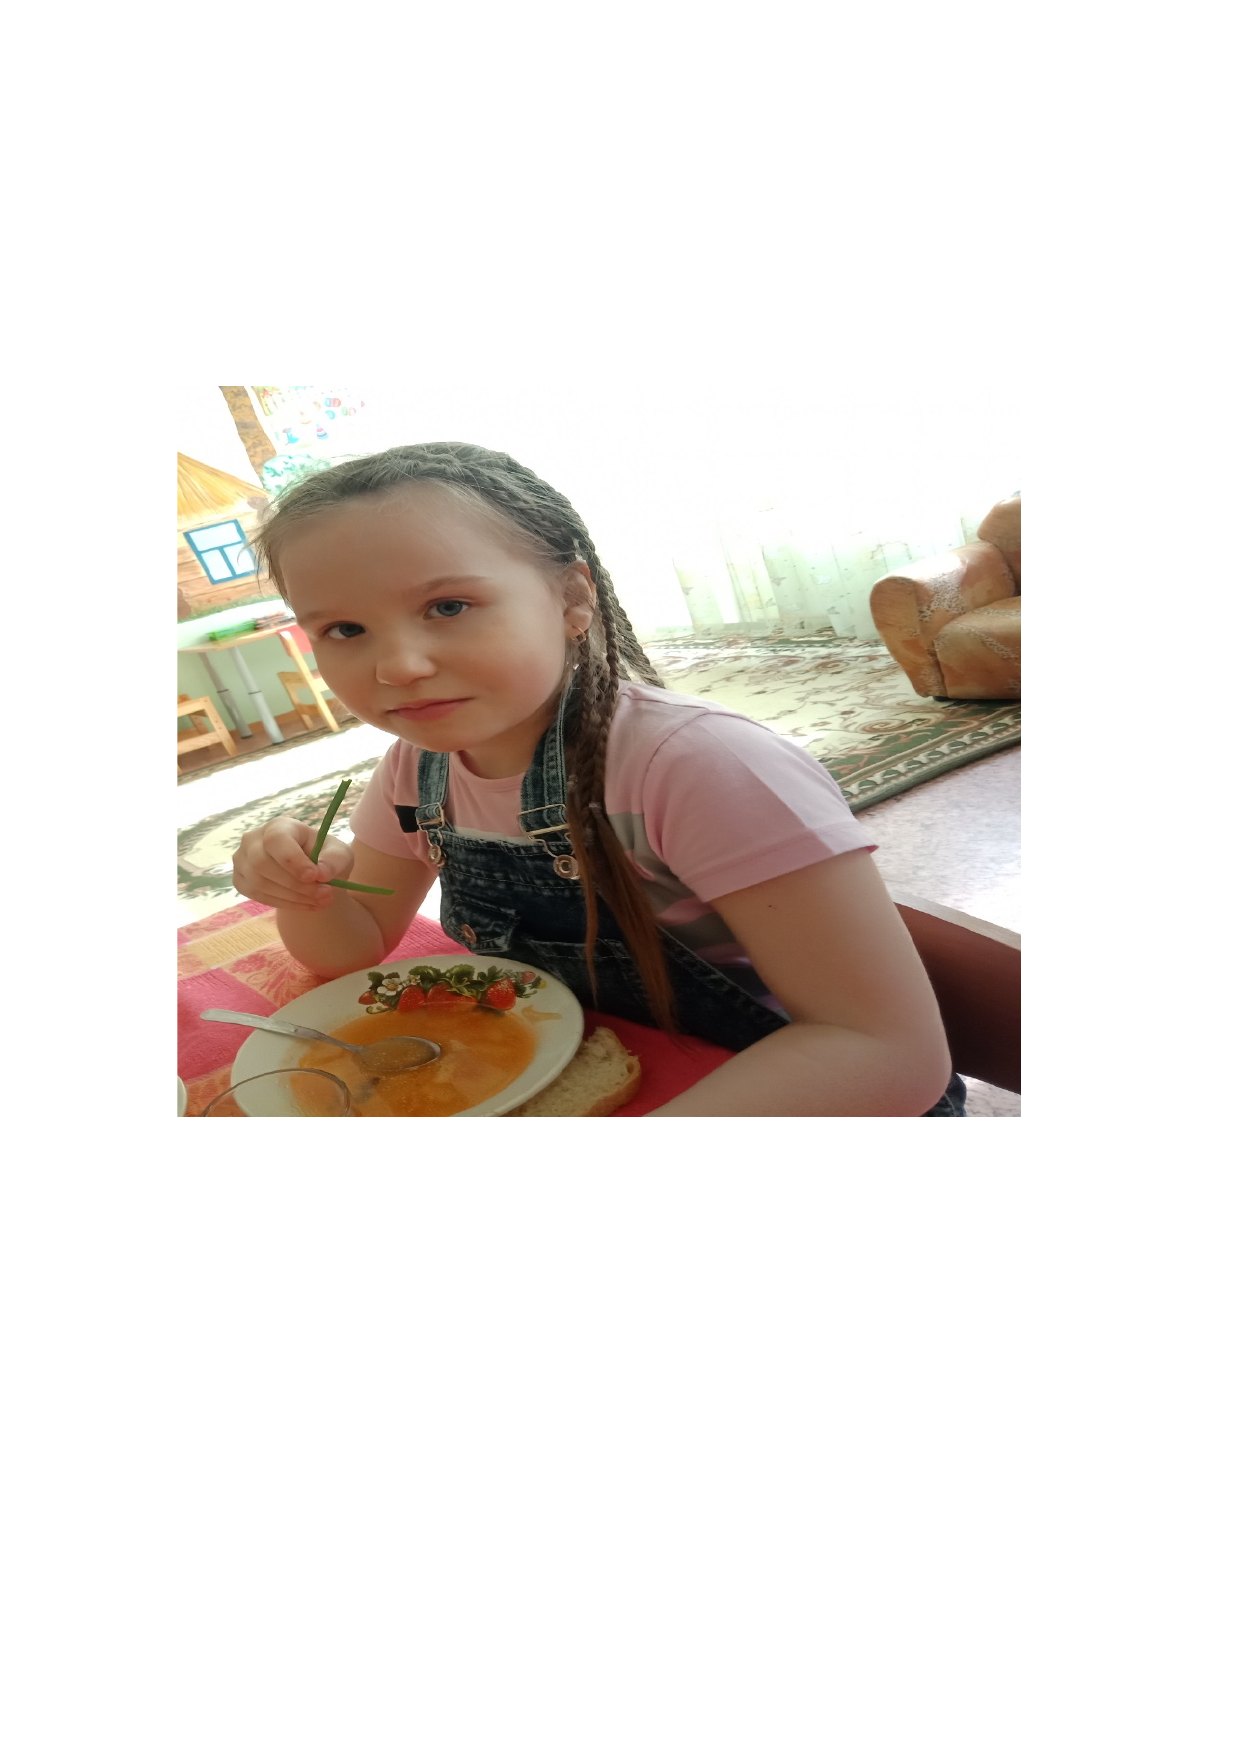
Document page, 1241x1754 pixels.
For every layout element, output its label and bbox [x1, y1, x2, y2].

picture [177, 386, 1021, 1117]
